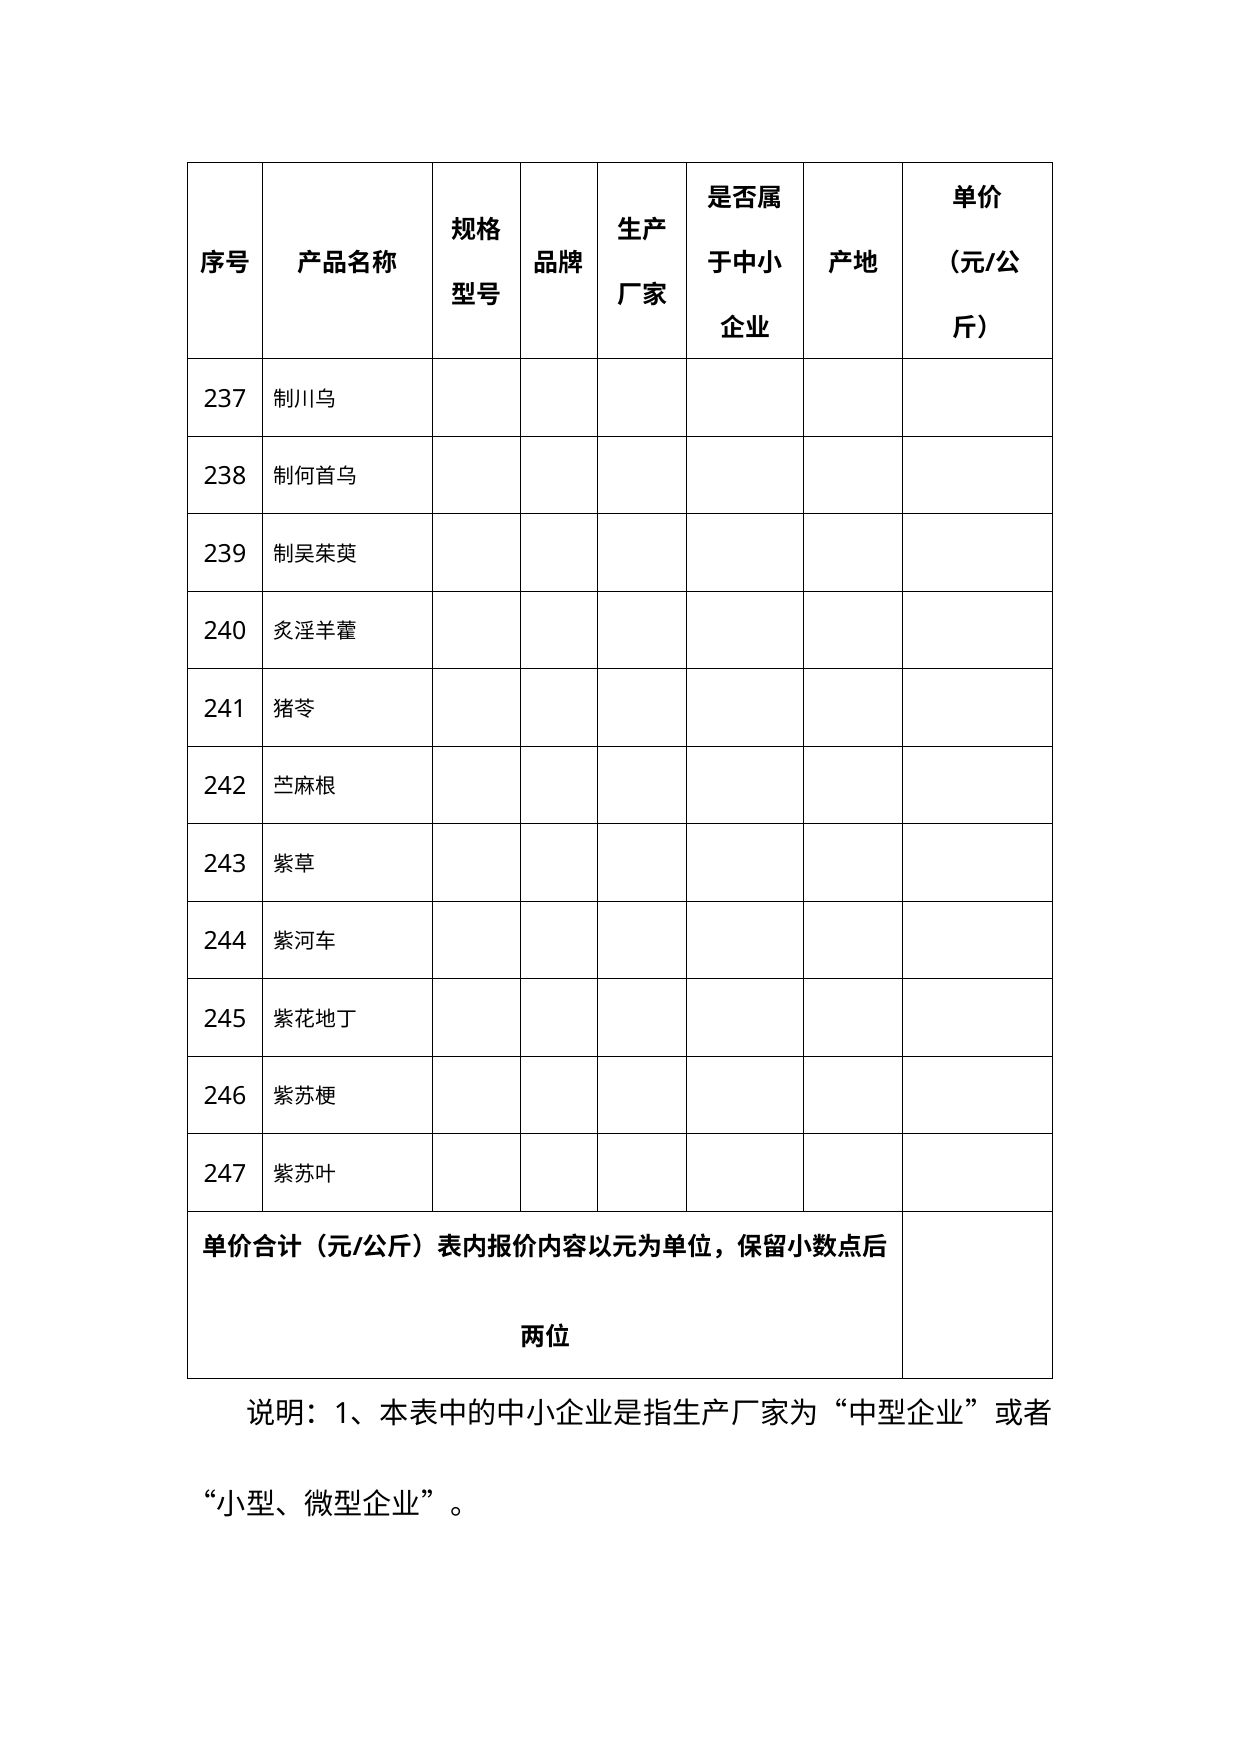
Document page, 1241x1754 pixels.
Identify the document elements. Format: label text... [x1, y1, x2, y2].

table_cell [687, 1057, 803, 1133]
table_cell 242 [188, 747, 262, 823]
table_cell [903, 1057, 1052, 1133]
table_header 产品名称 [263, 163, 432, 358]
table_cell [433, 1134, 520, 1211]
table_cell [903, 1212, 1052, 1377]
table_cell [903, 1134, 1052, 1211]
table_cell [687, 902, 803, 978]
table_cell 240 [188, 592, 262, 668]
table_cell [903, 979, 1052, 1056]
table_cell [903, 592, 1052, 668]
table_cell [433, 437, 520, 513]
table_header 是否属于中小企业 [687, 163, 803, 358]
table_cell 238 [188, 437, 262, 513]
table_cell [433, 979, 520, 1056]
table_cell 239 [188, 514, 262, 591]
table_cell 猪苓 [263, 669, 432, 746]
table_cell [521, 437, 597, 513]
table_cell 241 [188, 669, 262, 746]
table_cell 制吴茱萸 [263, 514, 432, 591]
table_cell [433, 1057, 520, 1133]
table_cell 紫花地丁 [263, 979, 432, 1056]
table_cell 247 [188, 1134, 262, 1211]
table_cell 紫河车 [263, 902, 432, 978]
table_cell [521, 592, 597, 668]
table_cell [903, 437, 1052, 513]
table_header 规格 型号 [433, 163, 520, 358]
table_cell 244 [188, 902, 262, 978]
table_cell [521, 747, 597, 823]
table_cell [433, 514, 520, 591]
table_cell [521, 669, 597, 746]
table_header 序号 [188, 163, 262, 358]
table_cell [903, 824, 1052, 901]
table_cell [687, 669, 803, 746]
table_cell [687, 592, 803, 668]
table_cell [804, 359, 902, 436]
table_cell [903, 359, 1052, 436]
table_cell [804, 824, 902, 901]
table_cell [521, 359, 597, 436]
table_cell 苎麻根 [263, 747, 432, 823]
table_cell [804, 902, 902, 978]
table_cell [521, 1134, 597, 1211]
table_cell [687, 514, 803, 591]
table_cell [804, 979, 902, 1056]
table_cell [687, 824, 803, 901]
text 说明：1、本表中的中小企业是指生产厂家为“中型企业”或者“小型、微型企业”。 [187, 1379, 1053, 1534]
table_header 品牌 [521, 163, 597, 358]
table_cell 制川乌 [263, 359, 432, 436]
table_cell 制何首乌 [263, 437, 432, 513]
table_cell 245 [188, 979, 262, 1056]
table_cell [521, 979, 597, 1056]
table_cell [598, 669, 686, 746]
table_cell [433, 359, 520, 436]
table_cell [804, 592, 902, 668]
table_cell [521, 824, 597, 901]
table_cell [521, 902, 597, 978]
table_cell [903, 902, 1052, 978]
table_cell [804, 747, 902, 823]
table_cell [598, 902, 686, 978]
table_cell [598, 359, 686, 436]
table_cell [598, 979, 686, 1056]
table_cell [687, 979, 803, 1056]
table_cell [804, 514, 902, 591]
table_header 产地 [804, 163, 902, 358]
table_cell [804, 669, 902, 746]
table_cell 紫苏叶 [263, 1134, 432, 1211]
table_cell [433, 902, 520, 978]
table_cell [804, 437, 902, 513]
table_cell [598, 592, 686, 668]
table_cell 紫苏梗 [263, 1057, 432, 1133]
table_cell 紫草 [263, 824, 432, 901]
table_cell [903, 514, 1052, 591]
table_cell 单价合计（元/公斤）表内报价内容以元为单位，保留小数点后两位 [188, 1212, 902, 1377]
table_cell [433, 592, 520, 668]
table_cell [903, 669, 1052, 746]
table_header 单价 （元/公斤） [903, 163, 1052, 358]
table_cell [804, 1134, 902, 1211]
table_cell 243 [188, 824, 262, 901]
table_cell [598, 824, 686, 901]
table_cell [687, 747, 803, 823]
table_cell [598, 747, 686, 823]
table_cell [687, 1134, 803, 1211]
table_cell 246 [188, 1057, 262, 1133]
table_cell [521, 514, 597, 591]
table_cell 237 [188, 359, 262, 436]
table_cell [598, 514, 686, 591]
table_cell [598, 437, 686, 513]
table_cell [903, 747, 1052, 823]
table_cell [433, 747, 520, 823]
table_cell [433, 669, 520, 746]
table_cell [804, 1057, 902, 1133]
table_cell [687, 359, 803, 436]
table_cell [687, 437, 803, 513]
table_cell 炙淫羊藿 [263, 592, 432, 668]
table_cell [521, 1057, 597, 1133]
table_cell [598, 1134, 686, 1211]
table_header 生产 厂家 [598, 163, 686, 358]
table_cell [433, 824, 520, 901]
table_cell [598, 1057, 686, 1133]
